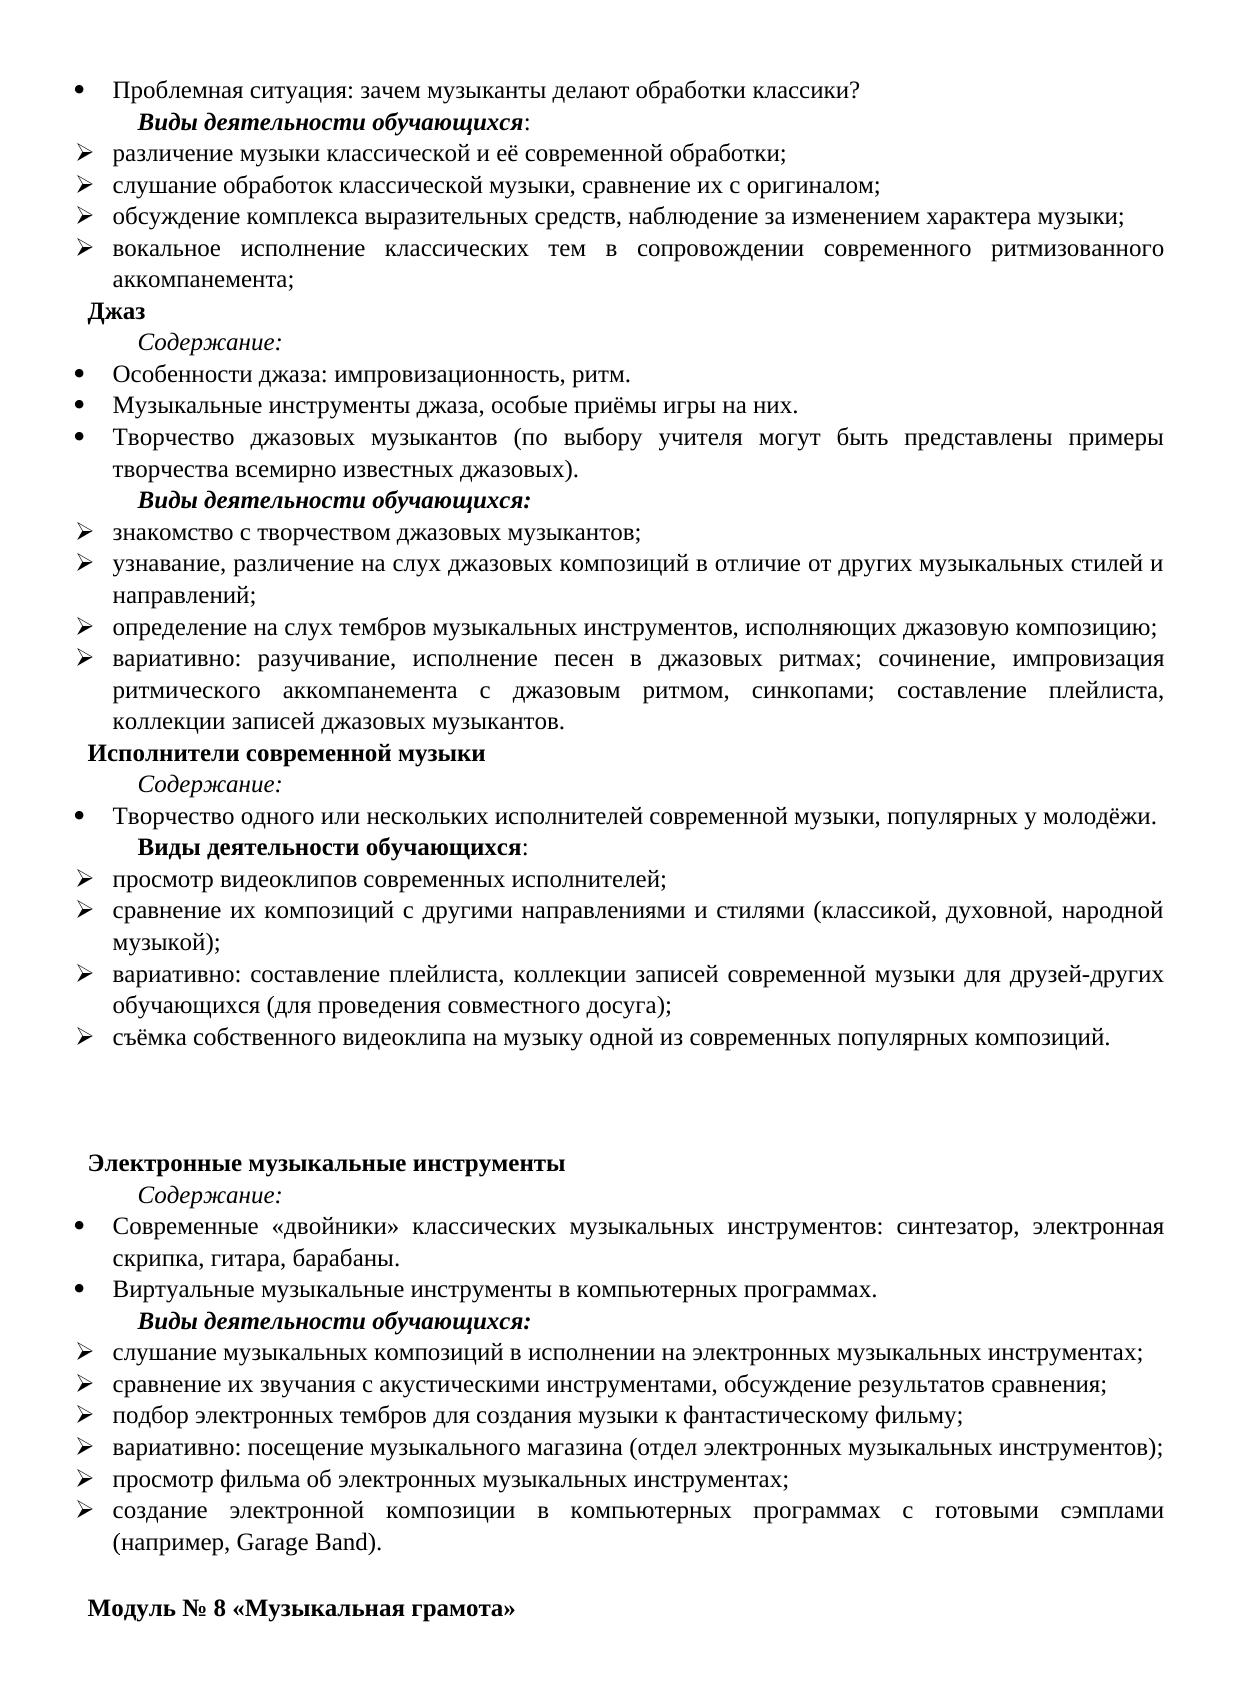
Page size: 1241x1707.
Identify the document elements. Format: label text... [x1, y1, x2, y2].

list сравнение их звучания с акустическими инструментами, обсуждение результатов сравнения; [75, 1369, 1165, 1398]
list Творчество джазовых музыкантов (по выбору учителя могут быть представлены примеры творчества всемирно известных джазовых). [75, 422, 1165, 482]
list знакомство с творчеством джазовых музыкантов; [75, 517, 1165, 546]
list Творчество одного или нескольких исполнителей современной музыки, популярных у молодёжи. [75, 801, 1165, 830]
list Проблемная ситуация: зачем музыканты делают обработки классики? [75, 75, 1165, 104]
text Содержание: [75, 769, 1165, 798]
list различение музыки классической и её современной обработки; [75, 138, 1165, 167]
text Виды деятельности обучающихся: [75, 832, 1165, 861]
text Виды деятельности обучающихся: [75, 1306, 1165, 1335]
list определение на слух тембров музыкальных инструментов, исполняющих джазовую композицию; [75, 612, 1165, 640]
list просмотр видеоклипов современных исполнителей; [75, 864, 1165, 893]
list слушание обработок классической музыки, сравнение их с оригиналом; [75, 170, 1165, 198]
list Виртуальные музыкальные инструменты в компьютерных программах. [75, 1274, 1165, 1303]
text Джаз [87, 296, 1165, 325]
list подбор электронных тембров для создания музыки к фантастическому фильму; [75, 1401, 1165, 1429]
list слушание музыкальных композиций в исполнении на электронных музыкальных инструментах; [75, 1337, 1165, 1366]
list вариативно: разучивание, исполнение песен в джазовых ритмах; сочинение, импровизация ритмического аккомпанемента с джазовым ритмом, синкопами; составление плейлиста, коллекции записей джазовых музыкантов. [75, 643, 1165, 735]
list съёмка собственного видеоклипа на музыку одной из современных популярных композиций. [75, 1022, 1165, 1051]
text Содержание: [75, 1180, 1165, 1208]
text Модуль № 8 «Музыкальная грамота» [87, 1593, 1165, 1622]
list вариативно: посещение музыкального магазина (отдел электронных музыкальных инструментов); [75, 1432, 1165, 1461]
text Электронные музыкальные инструменты [87, 1148, 1165, 1177]
list вокальное исполнение классических тем в сопровождении современного ритмизованного аккомпанемента; [75, 233, 1165, 293]
text Исполнители современной музыки [87, 738, 1165, 767]
list Современные «двойники» классических музыкальных инструментов: синтезатор, электронная скрипка, гитара, барабаны. [75, 1211, 1165, 1272]
list создание электронной композиции в компьютерных программах с готовыми сэмплами (например, Garage Band). [75, 1495, 1165, 1556]
list вариативно: составление плейлиста, коллекции записей современной музыки для друзей-других обучающихся (для проведения совместного досуга); [75, 959, 1165, 1019]
list обсуждение комплекса выразительных средств, наблюдение за изменением характера музыки; [75, 201, 1165, 230]
list сравнение их композиций с другими направлениями и стилями (классикой, духовной, народной музыкой); [75, 896, 1165, 956]
text Содержание: [75, 327, 1165, 356]
list Музыкальные инструменты джаза, особые приёмы игры на них. [75, 391, 1165, 419]
list узнавание, различение на слух джазовых композиций в отличие от других музыкальных стилей и направлений; [75, 548, 1165, 609]
text Виды деятельности обучающихся: [75, 107, 1165, 135]
list просмотр фильма об электронных музыкальных инструментах; [75, 1464, 1165, 1492]
list Особенности джаза: импровизационность, ритм. [75, 359, 1165, 388]
text Виды деятельности обучающихся: [75, 485, 1165, 514]
